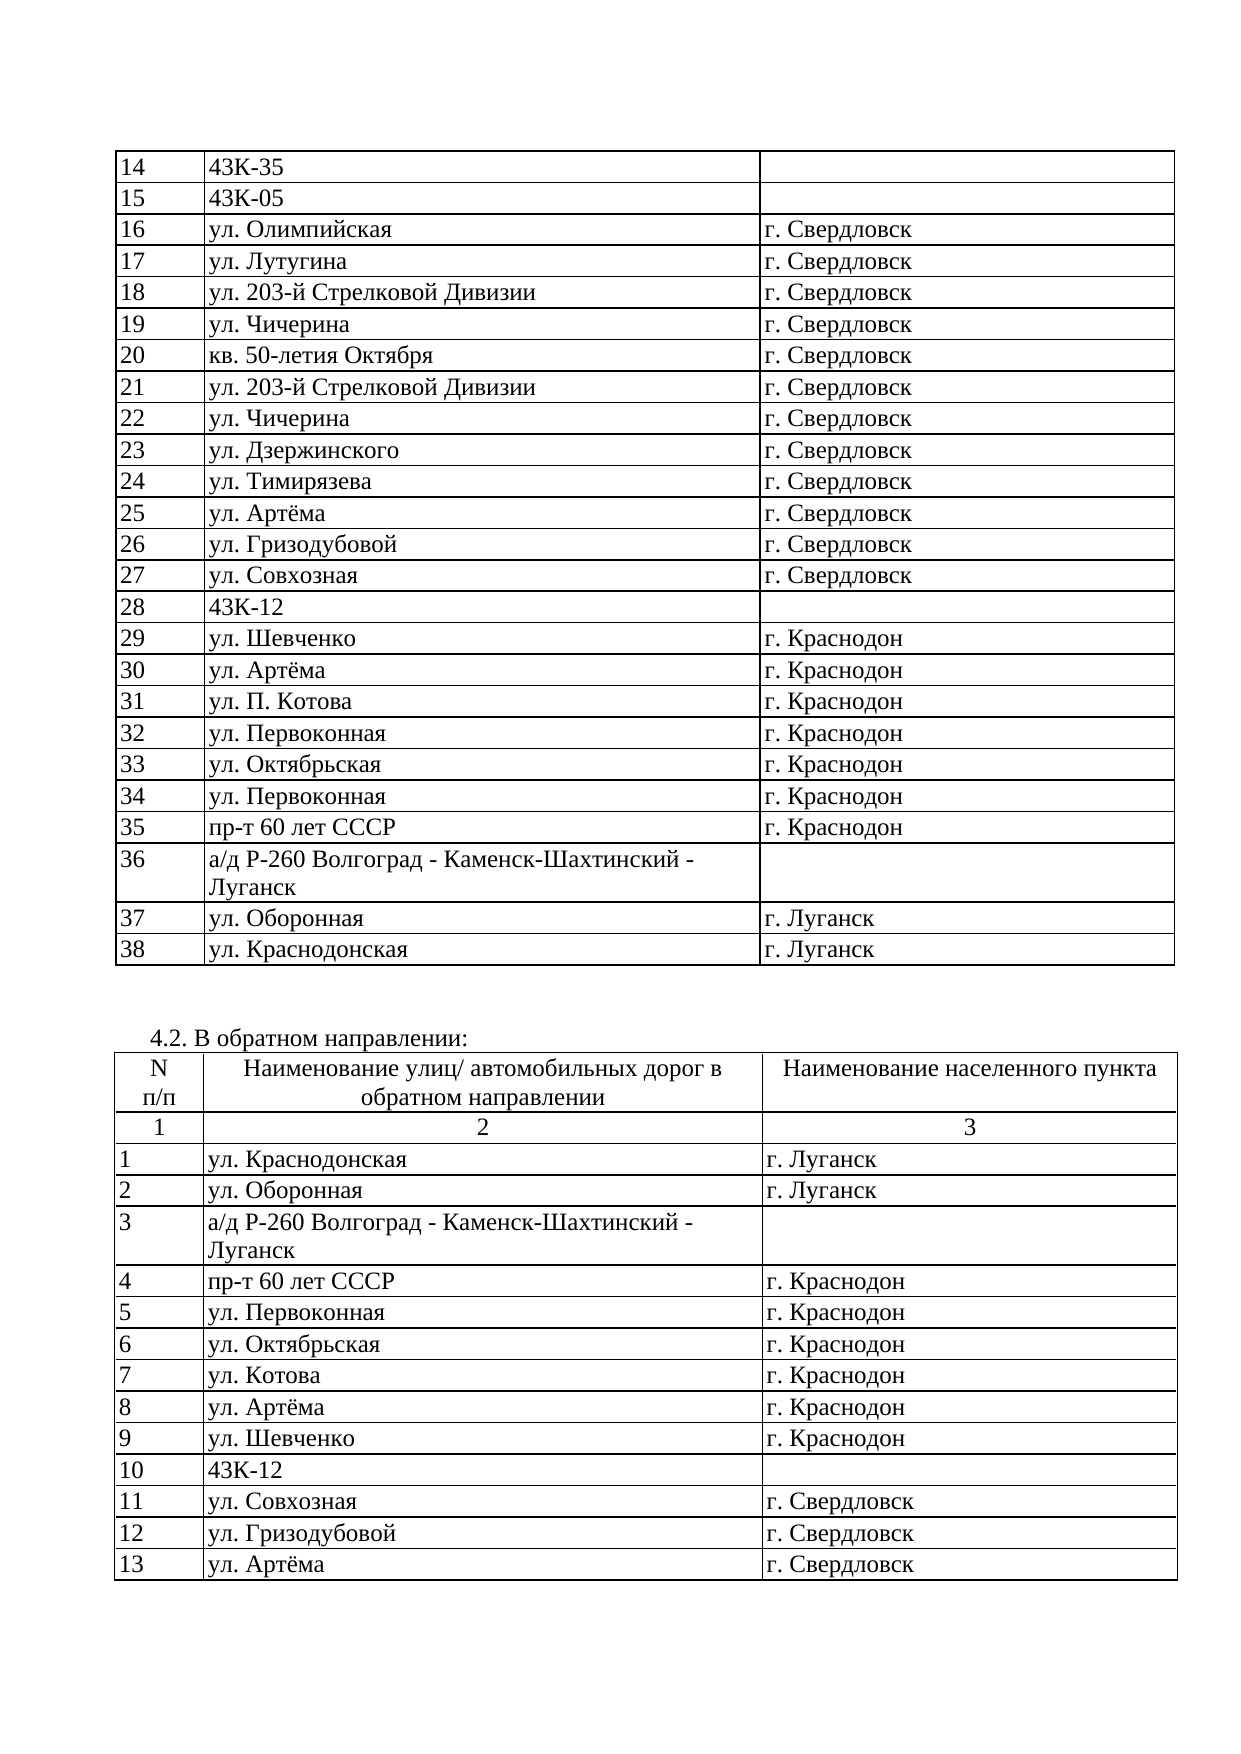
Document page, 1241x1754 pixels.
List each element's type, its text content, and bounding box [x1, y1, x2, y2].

table_cell ул. Олимпийская [205, 215, 759, 244]
table_cell а/д Р-260 Волгоград - Каменск-Шахтинский - Луганск [205, 844, 759, 901]
table_cell ул. Чичерина [205, 403, 759, 433]
table_cell ул. Артёма [204, 1392, 762, 1422]
table_cell г. Луганск [761, 903, 1174, 933]
table_cell 13 [115, 1549, 203, 1579]
table_cell 37 [117, 903, 204, 933]
table_cell 8 [115, 1391, 203, 1422]
table_cell г. Свердловск [761, 435, 1174, 464]
table_cell ул. Дзержинского [205, 435, 759, 464]
table_cell 4 [115, 1265, 203, 1296]
table_cell ул. Артёма [205, 655, 759, 685]
table_cell пр-т 60 лет СССР [205, 812, 759, 842]
table_cell 29 [117, 623, 204, 653]
table_cell ул. Шевченко [205, 623, 759, 653]
table_cell 36 [117, 844, 204, 901]
table_cell 12 [115, 1517, 203, 1547]
table_cell г. Луганск [761, 934, 1174, 964]
table_cell 22 [117, 403, 204, 433]
table_cell 23 [117, 435, 204, 464]
table_cell 1 [115, 1112, 203, 1142]
table_cell ул. Первоконная [204, 1297, 762, 1327]
table_cell 25 [117, 498, 204, 527]
table_cell г. Свердловск [763, 1548, 1177, 1579]
table_cell ул. Лутугина [205, 246, 759, 276]
table_cell 28 [117, 592, 204, 622]
table_cell 18 [117, 277, 204, 307]
table_cell ул. Краснодонская [204, 1144, 762, 1174]
table_cell г. Луганск [763, 1174, 1177, 1205]
table_cell [761, 592, 1174, 622]
table_cell 24 [117, 466, 204, 496]
table_cell г. Свердловск [761, 246, 1174, 276]
table_cell ул. Чичерина [205, 309, 759, 339]
table_cell ул. Оборонная [205, 903, 759, 933]
table_cell 43К-12 [204, 1455, 762, 1484]
table_header Наименование улиц/ автомобильных дорог в обратном направлении [204, 1053, 762, 1111]
table_cell г. Луганск [763, 1143, 1177, 1174]
table_cell 31 [117, 686, 204, 716]
table_cell 10 [115, 1454, 203, 1484]
table_cell г. Краснодон [763, 1296, 1177, 1327]
table_cell ул. П. Котова [205, 686, 759, 716]
table_cell г. Свердловск [761, 529, 1174, 559]
table_cell г. Краснодон [761, 686, 1174, 716]
table_cell г. Краснодон [761, 655, 1174, 685]
table_cell [761, 152, 1174, 181]
table_cell 32 [117, 718, 204, 748]
table_cell г. Краснодон [763, 1390, 1177, 1422]
table_header Наименование населенного пункта [763, 1053, 1177, 1111]
table_cell г. Свердловск [763, 1516, 1177, 1547]
table_cell ул. Октябрьская [204, 1329, 762, 1359]
table_cell г. Свердловск [761, 215, 1174, 244]
table_cell ул. Артёма [205, 498, 759, 527]
table_cell ул. 203-й Стрелковой Дивизии [205, 372, 759, 402]
table_cell 43К-05 [205, 183, 759, 213]
table_cell пр-т 60 лет СССР [204, 1266, 762, 1296]
table_cell 1 [115, 1144, 203, 1174]
table_cell ул. Совхозная [204, 1486, 762, 1516]
table_cell 19 [117, 309, 204, 339]
table_cell ул. Краснодонская [205, 934, 759, 964]
table_cell 15 [117, 183, 204, 213]
table_cell г. Свердловск [761, 277, 1174, 307]
table_cell 38 [117, 934, 204, 964]
table_cell г. Свердловск [761, 372, 1174, 402]
table_cell а/д Р-260 Волгоград - Каменск-Шахтинский - Луганск [204, 1207, 762, 1264]
table_cell г. Краснодон [763, 1422, 1177, 1453]
table_cell г. Краснодон [761, 749, 1174, 779]
table_cell г. Краснодон [761, 781, 1174, 811]
table_cell [761, 183, 1174, 213]
table_cell 2 [204, 1113, 762, 1142]
table_cell ул. Первоконная [205, 718, 759, 748]
table_header N п/п [115, 1053, 203, 1111]
table_cell 33 [117, 749, 204, 779]
table_cell г. Свердловск [761, 498, 1174, 527]
table_cell 11 [115, 1486, 203, 1516]
text 4.2. В обратном направлении: [150, 1023, 1090, 1052]
table_cell 3 [763, 1111, 1177, 1142]
table_cell г. Свердловск [761, 561, 1174, 590]
table_cell 43К-12 [205, 592, 759, 622]
table_cell ул. Октябрьская [205, 749, 759, 779]
table_cell 14 [117, 152, 204, 181]
table_cell г. Свердловск [763, 1485, 1177, 1516]
table_cell г. Краснодон [763, 1327, 1177, 1359]
table_cell ул. 203-й Стрелковой Дивизии [205, 277, 759, 307]
table_cell г. Свердловск [761, 340, 1174, 370]
table_cell ул. Совхозная [205, 561, 759, 590]
table_cell 7 [115, 1360, 203, 1390]
table_cell ул. Гризодубовой [205, 529, 759, 559]
table_cell [761, 844, 1174, 901]
table_cell 5 [115, 1297, 203, 1327]
table_cell ул. Артёма [204, 1549, 762, 1579]
table_cell г. Свердловск [761, 403, 1174, 433]
table_cell 27 [117, 561, 204, 590]
table_cell 9 [115, 1423, 203, 1453]
table_cell 21 [117, 372, 204, 402]
table_cell 43К-35 [205, 152, 759, 181]
table_cell г. Свердловск [761, 466, 1174, 496]
table_cell 6 [115, 1328, 203, 1359]
table_cell [763, 1205, 1177, 1264]
table_cell ул. Оборонная [204, 1176, 762, 1205]
table_cell г. Краснодон [763, 1359, 1177, 1390]
table_cell ул. Котова [204, 1360, 762, 1390]
table_cell 35 [117, 812, 204, 842]
table_cell 2 [115, 1175, 203, 1205]
table_cell ул. Первоконная [205, 781, 759, 811]
table_cell ул. Гризодубовой [204, 1518, 762, 1547]
table_cell г. Краснодон [761, 812, 1174, 842]
table_cell 26 [117, 529, 204, 559]
table_cell 34 [117, 781, 204, 811]
table_cell г. Краснодон [761, 623, 1174, 653]
table_cell г. Свердловск [761, 309, 1174, 339]
table_cell кв. 50-летия Октября [205, 340, 759, 370]
table_cell ул. Шевченко [204, 1423, 762, 1453]
table_cell г. Краснодон [763, 1264, 1177, 1296]
table_cell 16 [117, 215, 204, 244]
table_cell 17 [117, 246, 204, 276]
table_cell г. Краснодон [761, 718, 1174, 748]
table_cell 20 [117, 340, 204, 370]
table_cell [763, 1453, 1177, 1484]
table_cell ул. Тимирязева [205, 466, 759, 496]
table_cell 30 [117, 655, 204, 685]
table_cell 3 [115, 1206, 203, 1264]
